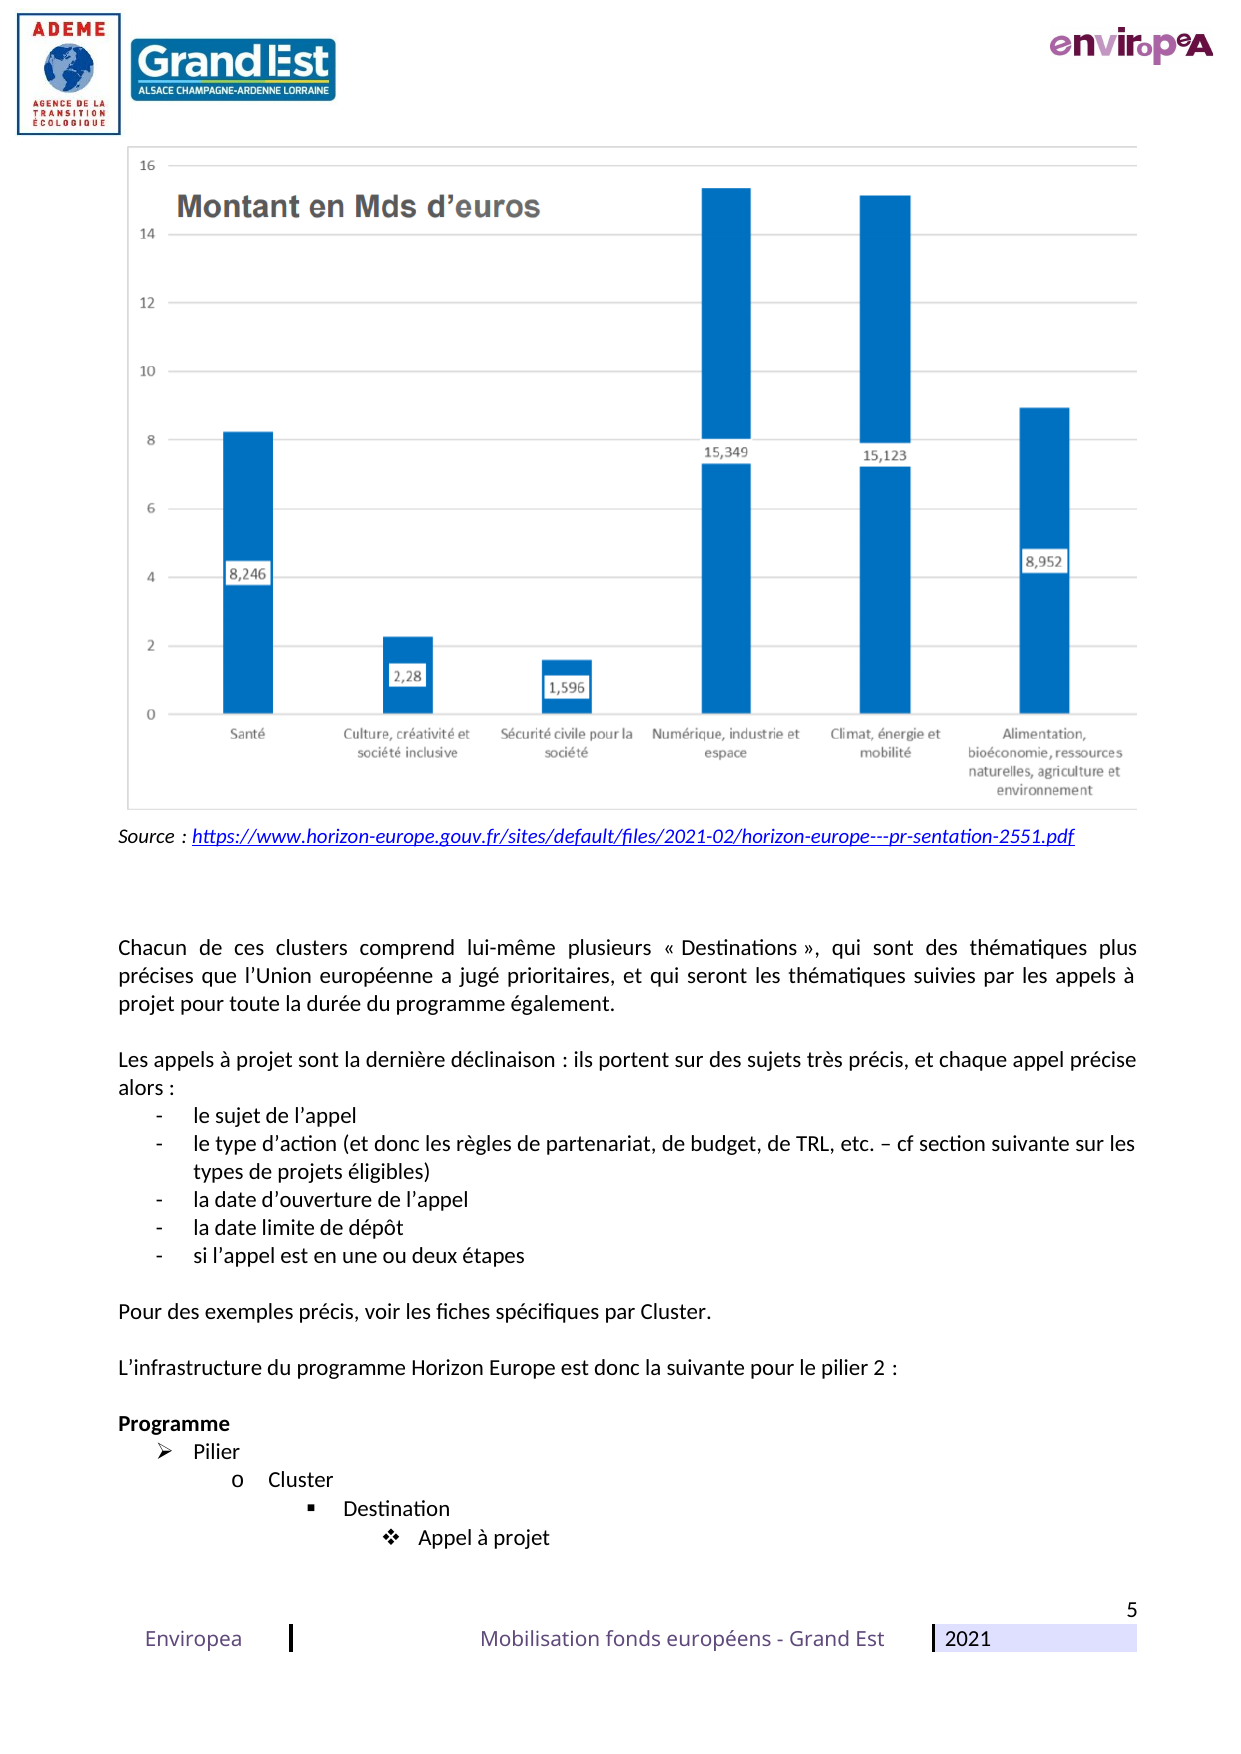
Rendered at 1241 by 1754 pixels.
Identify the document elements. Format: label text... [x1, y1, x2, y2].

list Appel à projet [381, 1523, 1138, 1551]
text Programme [118, 1409, 1138, 1437]
text Pour des exemples précis, voir les fiches spécifiques par Cluster. [118, 1297, 1138, 1325]
list le sujet de l’appel [156, 1101, 1138, 1129]
list le type d’action (et donc les règles de partenariat, de budget, de TRL, etc. – cf section suivante sur les types de projets éligibles) [156, 1129, 1138, 1185]
text Les appels à projet sont la dernière déclinaison : ils portent sur des sujets très précis, et chaque appel précise alors : [118, 1045, 1138, 1101]
picture [3, 8, 1137, 824]
list Destination [306, 1494, 1138, 1523]
picture [1050, 27, 1214, 65]
list la date d’ouverture de l’appel [156, 1185, 1138, 1213]
text Chacun de ces clusters comprend lui-même plusieurs « Destinations », qui sont des thématiques plus précises que l’Union européenne a jugé prioritaires, et qui seront les thématiques suivies par les appels à projet pour toute la durée du programme également. [118, 933, 1138, 1017]
list si l’appel est en une ou deux étapes [156, 1241, 1138, 1269]
text L’infrastructure du programme Horizon Europe est donc la suivante pour le pilier 2 : [118, 1353, 1138, 1381]
list Pilier [156, 1437, 1138, 1465]
list la date limite de dépôt [156, 1213, 1138, 1241]
text Source : https://www.horizon-europe.gouv.fr/sites/default/files/2021-02/horizon-europe---pr-sentation-2551.pdf [118, 823, 1138, 849]
list Cluster [231, 1465, 1138, 1494]
